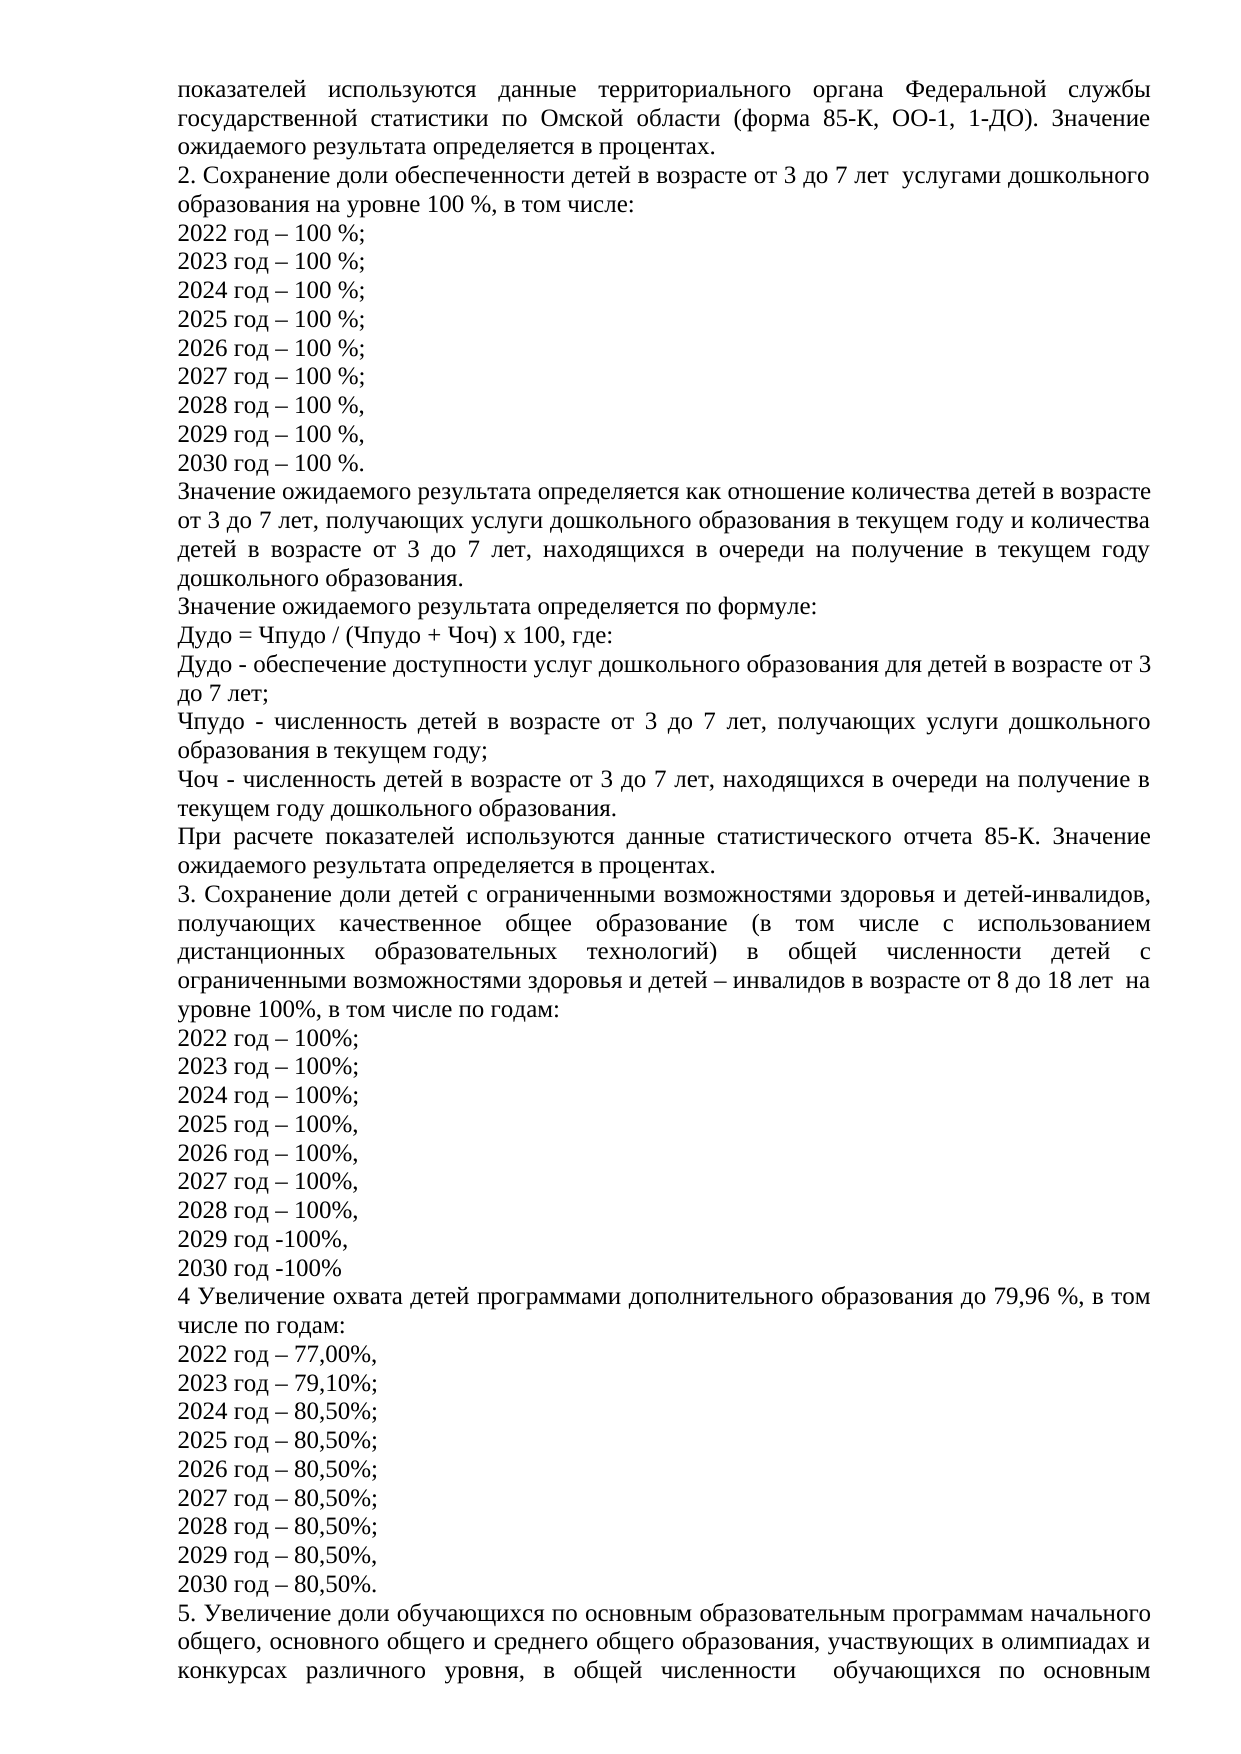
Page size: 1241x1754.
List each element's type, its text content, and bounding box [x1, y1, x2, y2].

text 2029 год -100%, [177, 1224, 1152, 1253]
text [177, 74, 1152, 160]
text 2024 год – 100%; [177, 1080, 1152, 1109]
text При расчете показателей используются данные статистического отчета 85-К. Значение ожидаемого результата определяется в процентах. [177, 821, 1152, 879]
text 2024 год – 100 %; [177, 275, 1152, 304]
text 2022 год – 100 %; [177, 218, 1152, 246]
text 2026 год – 80,50%; [177, 1454, 1152, 1483]
text 2029 год – 100 %, [177, 419, 1152, 448]
text 4 Увеличение охвата детей программами дополнительного образования до 79,96 %, в том числе по годам: [177, 1281, 1152, 1339]
text 2025 год – 80,50%; [177, 1425, 1152, 1454]
text 2022 год – 100%; [177, 1023, 1152, 1051]
text 3. Сохранение доли детей с ограниченными возможностями здоровья и детей-инвалидов, получающих качественное общее образование (в том числе с использованием дистанционных образовательных технологий) в общей численности детей с ограниченными возможностями здоровья и детей – инвалидов в возрасте от 8 до 18 лет на уровне 100%, в том числе по годам: [177, 879, 1152, 1023]
text 2030 год – 80,50%. [177, 1569, 1152, 1598]
text 2028 год – 80,50%; [177, 1511, 1152, 1540]
text 2028 год – 100%, [177, 1195, 1152, 1224]
text 2029 год – 80,50%, [177, 1540, 1152, 1569]
text 2027 год – 80,50%; [177, 1483, 1152, 1511]
text Дудо - обеспечение доступности услуг дошкольного образования для детей в возрасте от 3 до 7 лет; [177, 649, 1152, 706]
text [177, 1598, 1152, 1684]
text 2024 год – 80,50%; [177, 1396, 1152, 1425]
text 2028 год – 100 %, [177, 390, 1152, 419]
text 2022 год – 77,00%, [177, 1339, 1152, 1368]
text 2025 год – 100 %; [177, 304, 1152, 333]
text Чпудо - численность детей в возрасте от 3 до 7 лет, получающих услуги дошкольного образования в текущем году; [177, 706, 1152, 764]
text 2026 год – 100 %; [177, 333, 1152, 361]
text 2030 год – 100 %. [177, 448, 1152, 476]
text Чоч - численность детей в возрасте от 3 до 7 лет, находящихся в очереди на получение в текущем году дошкольного образования. [177, 764, 1152, 821]
text 2023 год – 79,10%; [177, 1368, 1152, 1396]
text 2027 год – 100 %; [177, 361, 1152, 390]
text Значение ожидаемого результата определяется по формуле: [177, 591, 1152, 620]
text 2027 год – 100%, [177, 1166, 1152, 1195]
text 2. Сохранение доли обеспеченности детей в возрасте от 3 до 7 лет услугами дошкольного образования на уровне 100 %, в том числе: [177, 160, 1152, 218]
text 2030 год -100% [177, 1253, 1152, 1281]
text 2026 год – 100%, [177, 1138, 1152, 1166]
text 2023 год – 100%; [177, 1051, 1152, 1080]
text Значение ожидаемого результата определяется как отношение количества детей в возрасте от 3 до 7 лет, получающих услуги дошкольного образования в текущем году и количества детей в возрасте от 3 до 7 лет, находящихся в очереди на получение в текущем году дошкольного образования. [177, 476, 1152, 591]
text 2025 год – 100%, [177, 1109, 1152, 1138]
text Дудо = Чпудо / (Чпудо + Чоч) x 100, где: [177, 620, 1152, 649]
text 2023 год – 100 %; [177, 246, 1152, 275]
